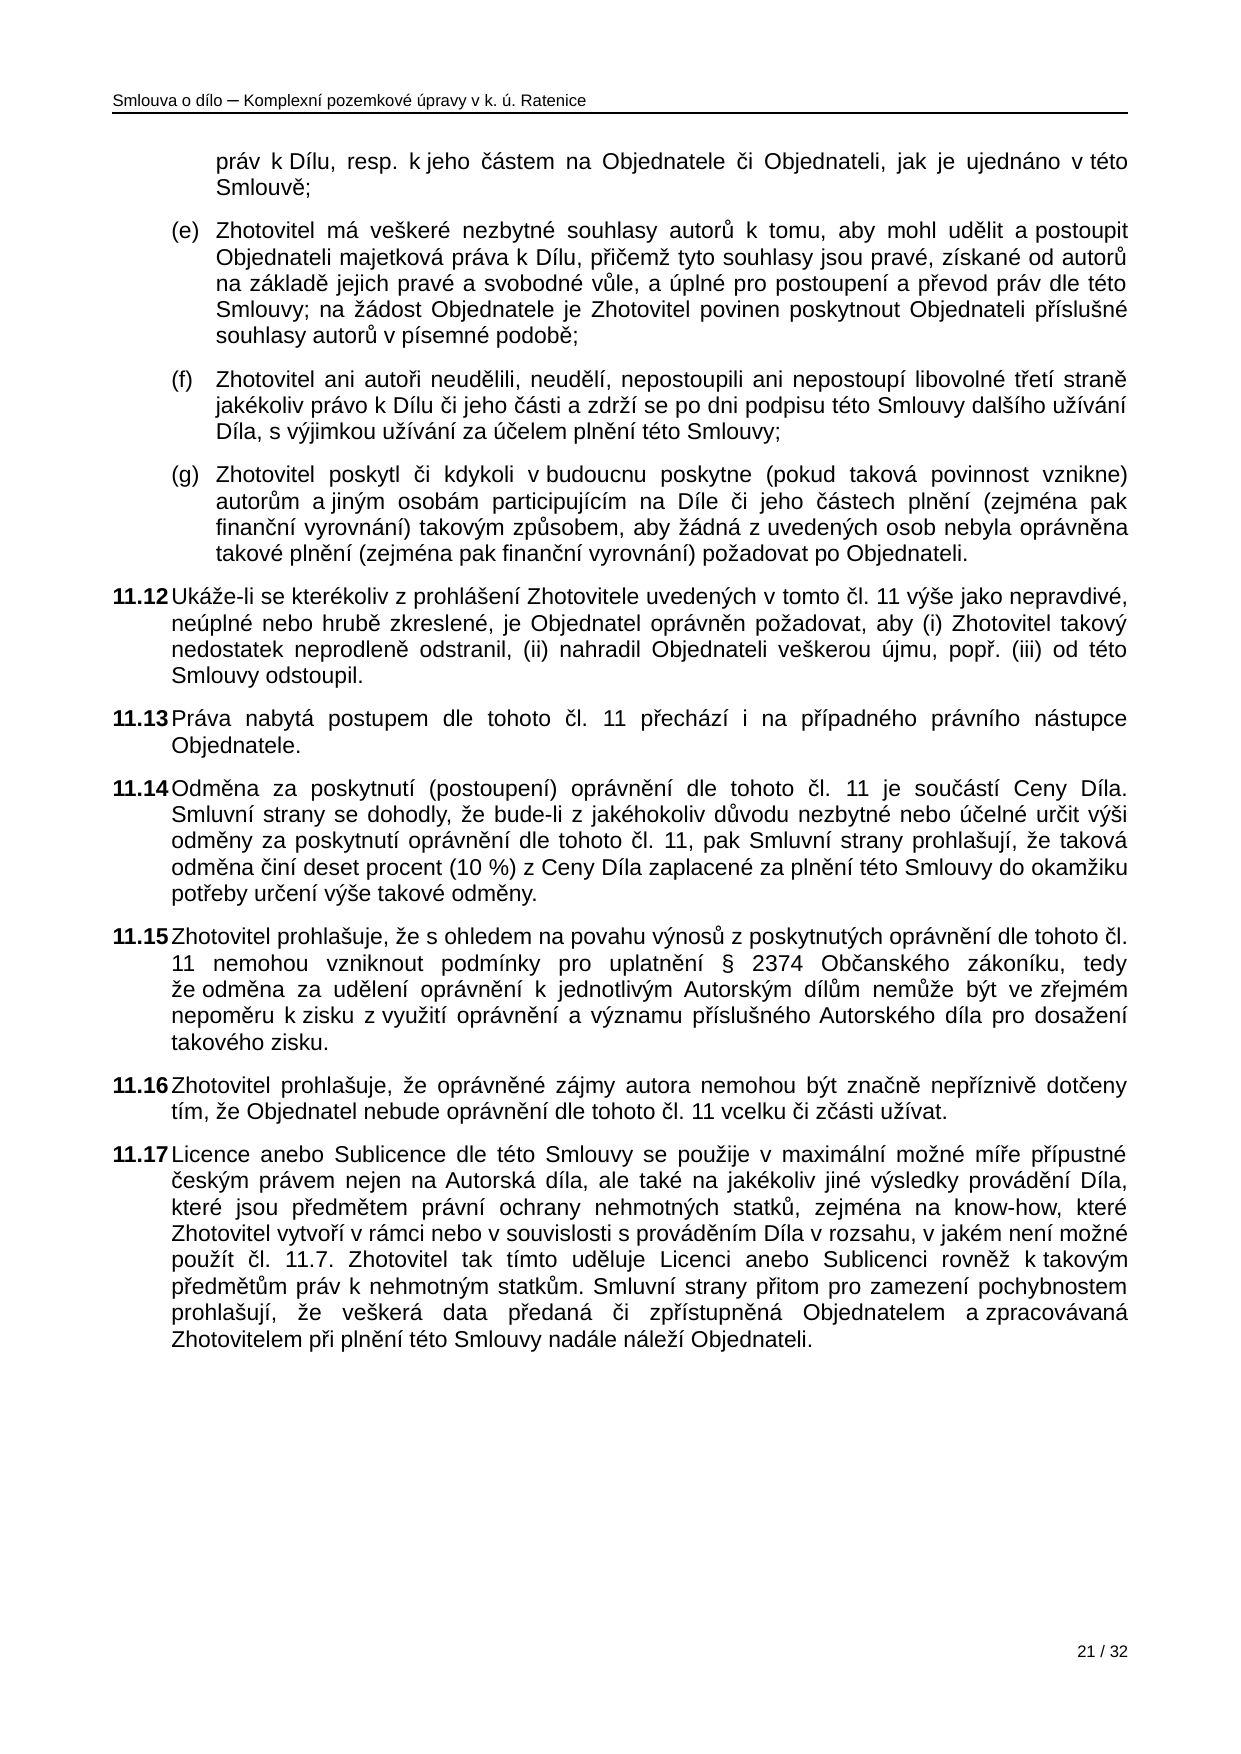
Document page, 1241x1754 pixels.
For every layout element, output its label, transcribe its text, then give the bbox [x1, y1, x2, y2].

text Zhotovitel prohlašuje, že s ohledem na povahu výnosů z poskytnutých oprávnění dle tohoto čl. 11 nemohou vzniknout podmínky pro uplatnění § 2374 Občanského zákoníku, tedy že odměna za udělení oprávnění k jednotlivým Autorským dílům nemůže být ve zřejmém nepoměru k zisku z využití oprávnění a významu příslušného Autorského díla pro dosažení takového zisku. [112, 923, 1128, 1055]
text Zhotovitel má veškeré nezbytné souhlasy autorů k tomu, aby mohl udělit a postoupit Objednateli majetková práva k Dílu, přičemž tyto souhlasy jsou pravé, získané od autorů na základě jejich pravé a svobodné vůle, a úplné pro postoupení a převod práv dle této Smlouvy; na žádost Objednatele je Zhotovitel povinen poskytnout Objednateli příslušné souhlasy autorů v písemné podobě; [171, 217, 1128, 349]
text Licence anebo Sublicence dle této Smlouvy se použije v maximální možné míře přípustné českým právem nejen na Autorská díla, ale také na jakékoliv jiné výsledky provádění Díla, které jsou předmětem právní ochrany nehmotných statků, zejména na know-how, které Zhotovitel vytvoří v rámci nebo v souvislosti s prováděním Díla v rozsahu, v jakém není možné použít čl. 11.7. Zhotovitel tak tímto uděluje Licenci anebo Sublicenci rovněž k takovým předmětům práv k nehmotným statkům. Smluvní strany přitom pro zamezení pochybnostem prohlašují, že veškerá data předaná či zpřístupněná Objednatelem a zpracovávaná Zhotovitelem při plnění této Smlouvy nadále náleží Objednateli. [112, 1141, 1128, 1352]
text Odměna za poskytnutí (postoupení) oprávnění dle tohoto čl. 11 je součástí Ceny Díla. Smluvní strany se dohodly, že bude-li z jakéhokoliv důvodu nezbytné nebo účelné určit výši odměny za poskytnutí oprávnění dle tohoto čl. 11, pak Smluvní strany prohlašují, že taková odměna činí deset procent (10 %) z Ceny Díla zaplacené za plnění této Smlouvy do okamžiku potřeby určení výše takové odměny. [112, 775, 1128, 907]
text Zhotovitel prohlašuje, že oprávněné zájmy autora nemohou být značně nepříznivě dotčeny tím, že Objednatel nebude oprávnění dle tohoto čl. 11 vcelku či zčásti užívat. [112, 1072, 1128, 1124]
text Zhotovitel ani autoři neudělili, neudělí, nepostoupili ani nepostoupí libovolné třetí straně jakékoliv právo k Dílu či jeho části a zdrží se po dni podpisu této Smlouvy dalšího užívání Díla, s výjimkou užívání za účelem plnění této Smlouvy; [171, 366, 1128, 444]
text Ukáže-li se kterékoliv z prohlášení Zhotovitele uvedených v tomto čl. 11 výše jako nepravdivé, neúplné nebo hrubě zkreslené, je Objednatel oprávněn požadovat, aby (i) Zhotovitel takový nedostatek neprodleně odstranil, (ii) nahradil Objednateli veškerou újmu, popř. (iii) od této Smlouvy odstoupil. [112, 583, 1128, 689]
text Zhotovitel poskytl či kdykoli v budoucnu poskytne (pokud taková povinnost vznikne) autorům a jiným osobám participujícím na Díle či jeho částech plnění (zejména pak finanční vyrovnání) takovým způsobem, aby žádná z uvedených osob nebyla oprávněna takové plnění (zejména pak finanční vyrovnání) požadovat po Objednateli. [171, 461, 1128, 567]
text Práva nabytá postupem dle tohoto čl. 11 přechází i na případného právního nástupce Objednatele. [112, 705, 1128, 758]
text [171, 148, 1128, 200]
